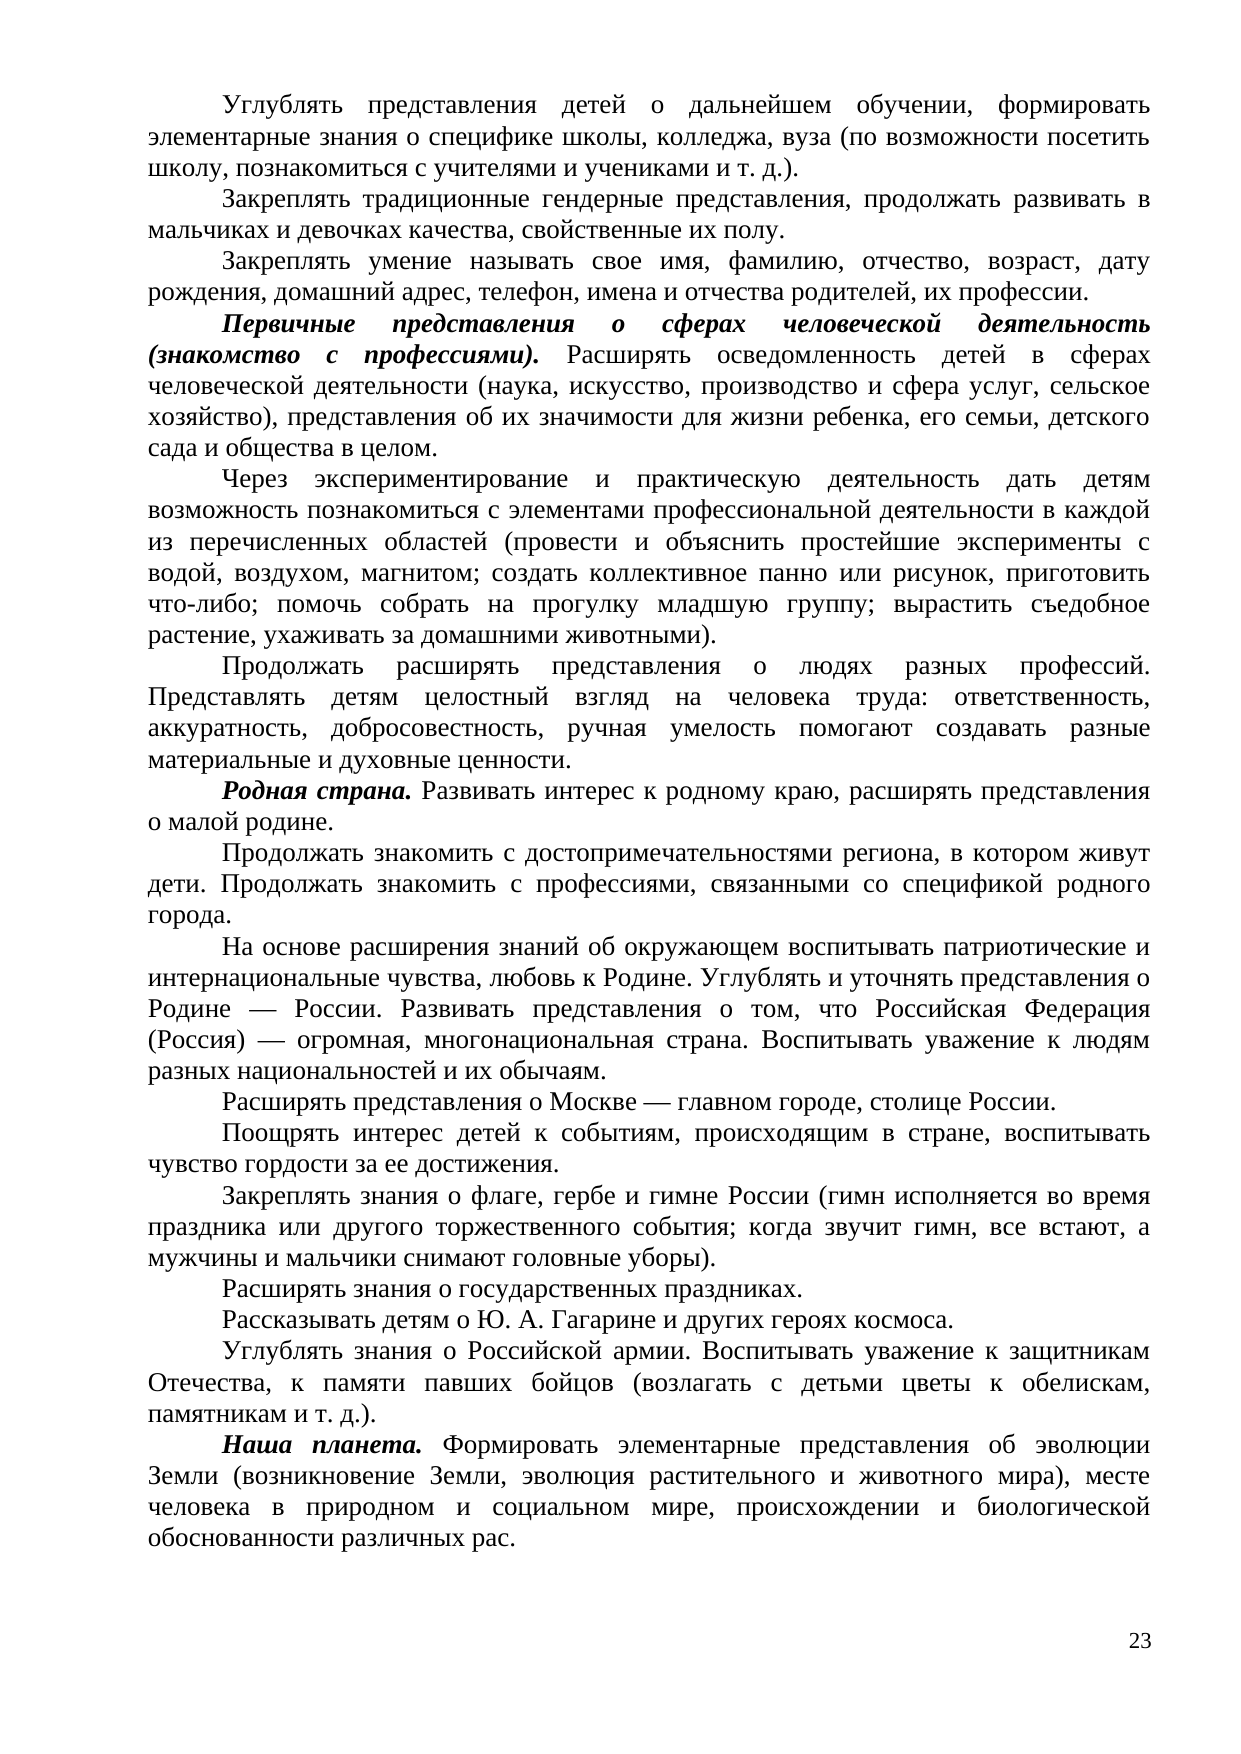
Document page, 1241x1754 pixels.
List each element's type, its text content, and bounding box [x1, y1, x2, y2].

text Закреплять умение называть свое имя, фамилию, отчество, возраст, дату рождения, домашний адрес, телефон, имена и отчества родителей, их профессии. [148, 244, 1152, 307]
text Углублять представления детей о дальнейшем обучении, формировать элементарные знания о специфике школы, колледжа, вуза (по возможности посетить школу, познакомиться с учителями и учениками и т. д.). [148, 89, 1152, 182]
text Поощрять интерес детей к событиям, происходящим в стране, воспитывать чувство гордости за ее достижения. [148, 1116, 1152, 1179]
text Расширять представления о Москве — главном городе, столице России. [148, 1085, 1152, 1116]
text Первичные представления о сферах человеческой деятельность (знакомство с профессиями). Расширять осведомленность детей в сферах человеческой деятельности (наука, искусство, производство и сфера услуг, сельское хозяйство), представления об их значимости для жизни ребенка, его семьи, детского сада и общества в целом. [148, 307, 1152, 462]
text Продолжать расширять представления о людях разных профессий. Представлять детям целостный взгляд на человека труда: ответственность, аккуратность, добросовестность, ручная умелость помогают создавать разные материальные и духовные ценности. [148, 649, 1152, 774]
text Родная страна. Развивать интерес к родному краю, расширять представления о малой родине. [148, 774, 1152, 836]
text Углублять знания о Российской армии. Воспитывать уважение к защитникам Отечества, к памяти павших бойцов (возлагать с детьми цветы к обелискам, памятникам и т. д.). [148, 1334, 1152, 1428]
text Расширять знания о государственных праздниках. [148, 1272, 1152, 1303]
text Закреплять знания о флаге, гербе и гимне России (гимн исполняется во время праздника или другого торжественного события; когда звучит гимн, все встают, а мужчины и мальчики снимают головные уборы). [148, 1179, 1152, 1272]
text Продолжать знакомить с достопримечательностями региона, в котором живут дети. Продолжать знакомить с профессиями, связанными со спецификой родного города. [148, 836, 1152, 929]
text Наша планета. Формировать элементарные представления об эволюции Земли (возникновение Земли, эволюция растительного и животного мира), месте человека в природном и социальном мире, происхождении и биологической обоснованности различных рас. [148, 1428, 1152, 1552]
text На основе расширения знаний об окружающем воспитывать патриотические и интернациональные чувства, любовь к Родине. Углублять и уточнять представления о Родине — России. Развивать представления о том, что Российская Федерация (Россия) — огромная, многонациональная страна. Воспитывать уважение к людям разных национальностей и их обычаям. [148, 929, 1152, 1085]
text Закреплять традиционные гендерные представления, продолжать развивать в мальчиках и девочках качества, свойственные их полу. [148, 182, 1152, 244]
text Через экспериментирование и практическую деятельность дать детям возможность познакомиться с элементами профессиональной деятельности в каждой из перечисленных областей (провести и объяснить простейшие эксперименты с водой, воздухом, магнитом; создать коллективное панно или рисунок, приготовить что-либо; помочь собрать на прогулку младшую группу; вырастить съедобное растение, ухаживать за домашними животными). [148, 462, 1152, 649]
text Рассказывать детям о Ю. А. Гагарине и других героях космоса. [148, 1303, 1152, 1334]
